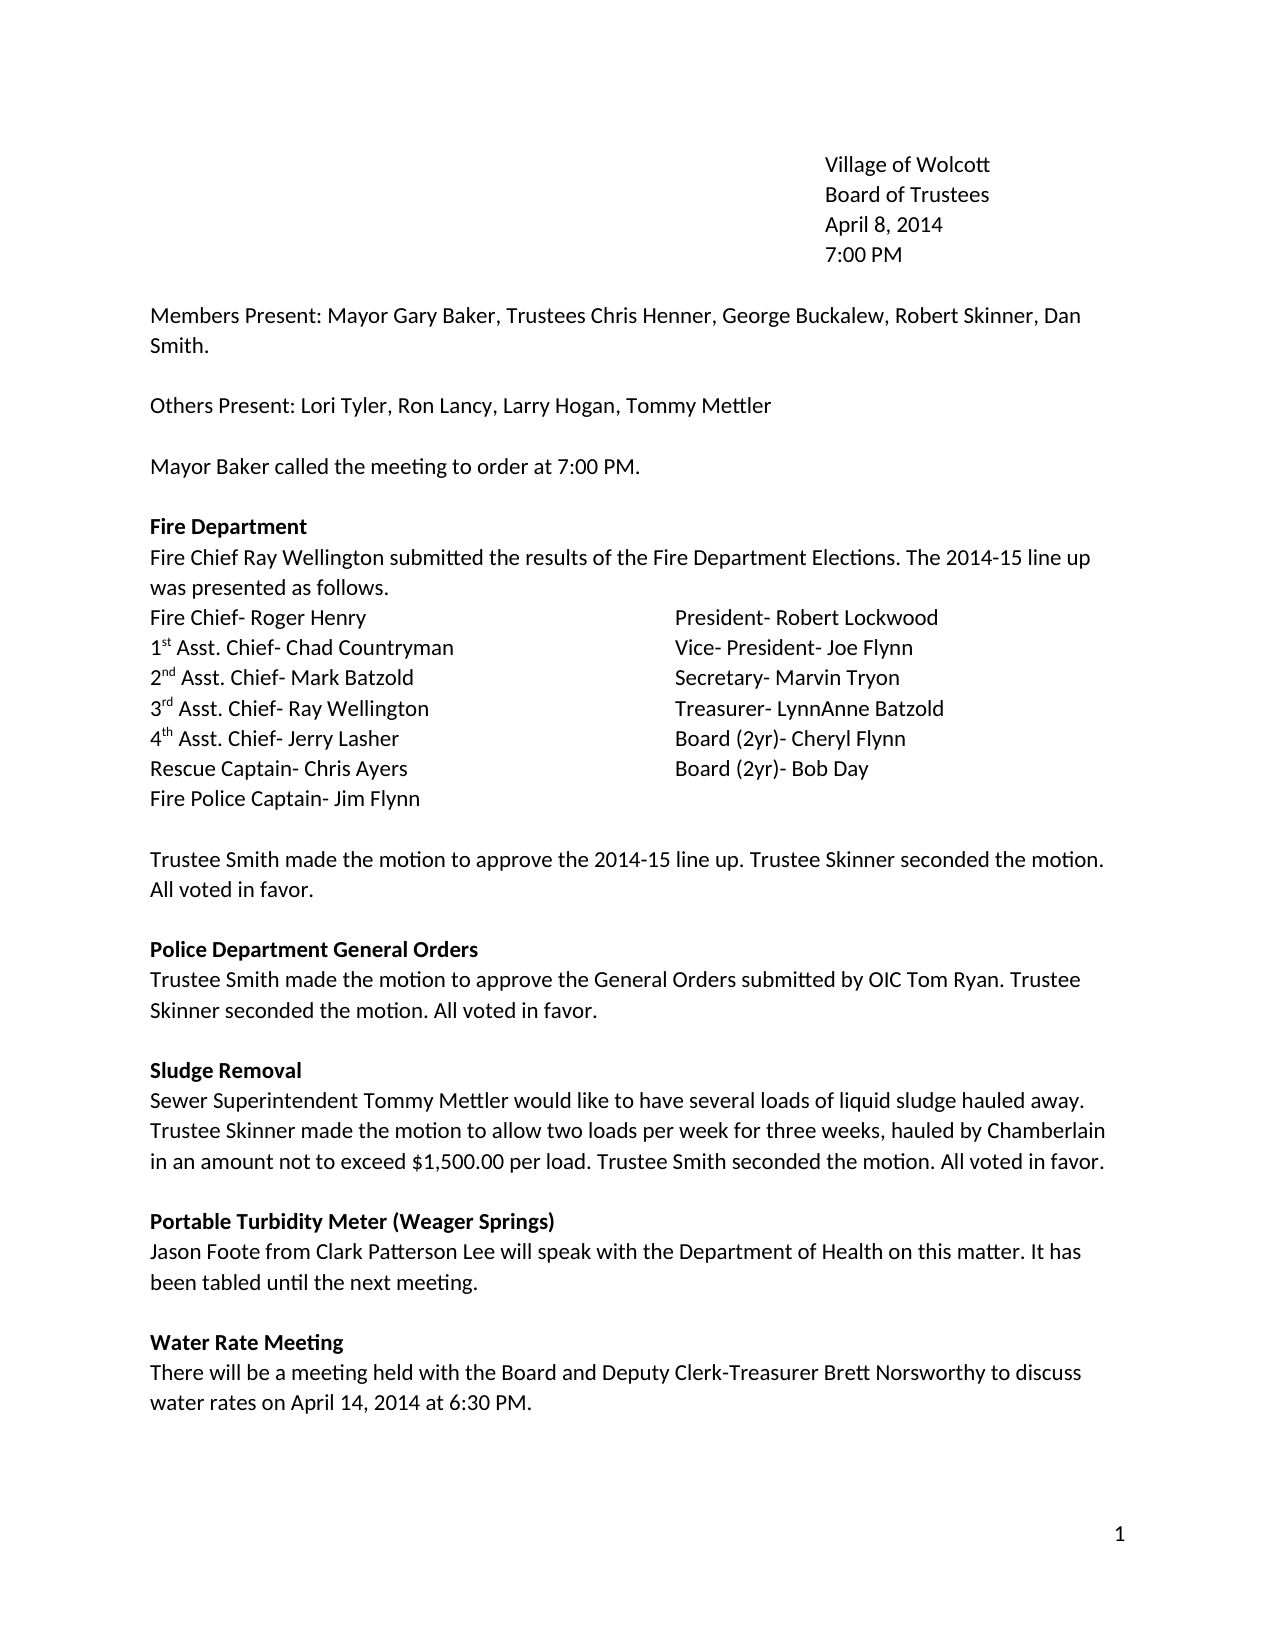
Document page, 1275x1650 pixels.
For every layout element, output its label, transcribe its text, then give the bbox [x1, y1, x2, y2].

text Trustee Smith made the motion to approve the General Orders submitted by OIC Tom Ryan. Trustee Skinner seconded the motion. All voted in favor. [150, 966, 1125, 1024]
text Board of Trustees [150, 180, 1125, 208]
text 4th Asst. Chief- Jerry Lasher Board (2yr)- Cheryl Flynn [150, 724, 1125, 752]
text 1st Asst. Chief- Chad Countryman Vice- President- Joe Flynn [150, 633, 1125, 661]
text 7:00 PM [150, 241, 1125, 269]
text Village of Wolcott [150, 150, 1125, 178]
text Members Present: Mayor Gary Baker, Trustees Chris Henner, George Buckalew, Robert Skinner, Dan Smith. [150, 301, 1125, 359]
text Portable Turbidity Meter (Weager Springs) [150, 1207, 1125, 1235]
text Mayor Baker called the meeting to order at 7:00 PM. [150, 452, 1125, 480]
text 2nd Asst. Chief- Mark Batzold Secretary- Marvin Tryon [150, 663, 1125, 692]
text Fire Chief Ray Wellington submitted the results of the Fire Department Elections. The 2014-15 line up was presented as follows. [150, 543, 1125, 601]
text Water Rate Meeting [150, 1328, 1125, 1356]
text Fire Department [150, 512, 1125, 541]
text Sludge Removal [150, 1056, 1125, 1084]
text Trustee Smith made the motion to approve the 2014-15 line up. Trustee Skinner seconded the motion. All voted in favor. [150, 845, 1125, 903]
text Rescue Captain- Chris Ayers Board (2yr)- Bob Day [150, 754, 1125, 782]
text Police Department General Orders [150, 935, 1125, 963]
text Trustee Skinner made the motion to allow two loads per week for three weeks, hauled by Chamberlain in an amount not to exceed $1,500.00 per load. Trustee Smith seconded the motion. All voted in favor. [150, 1117, 1125, 1175]
text Fire Chief- Roger Henry President- Robert Lockwood [150, 603, 1125, 631]
text Jason Foote from Clark Patterson Lee will speak with the Department of Health on this matter. It has been tabled until the next meeting. [150, 1237, 1125, 1296]
text There will be a meeting held with the Board and Deputy Clerk-Treasurer Brett Norsworthy to discuss water rates on April 14, 2014 at 6:30 PM. [150, 1358, 1125, 1417]
text Sewer Superintendent Tommy Mettler would like to have several loads of liquid sludge hauled away. [150, 1086, 1125, 1114]
text Fire Police Captain- Jim Flynn [150, 784, 1125, 812]
text April 8, 2014 [150, 210, 1125, 238]
text 3rd Asst. Chief- Ray Wellington Treasurer- LynnAnne Batzold [150, 694, 1125, 722]
text Others Present: Lori Tyler, Ron Lancy, Larry Hogan, Tommy Mettler [150, 392, 1125, 420]
